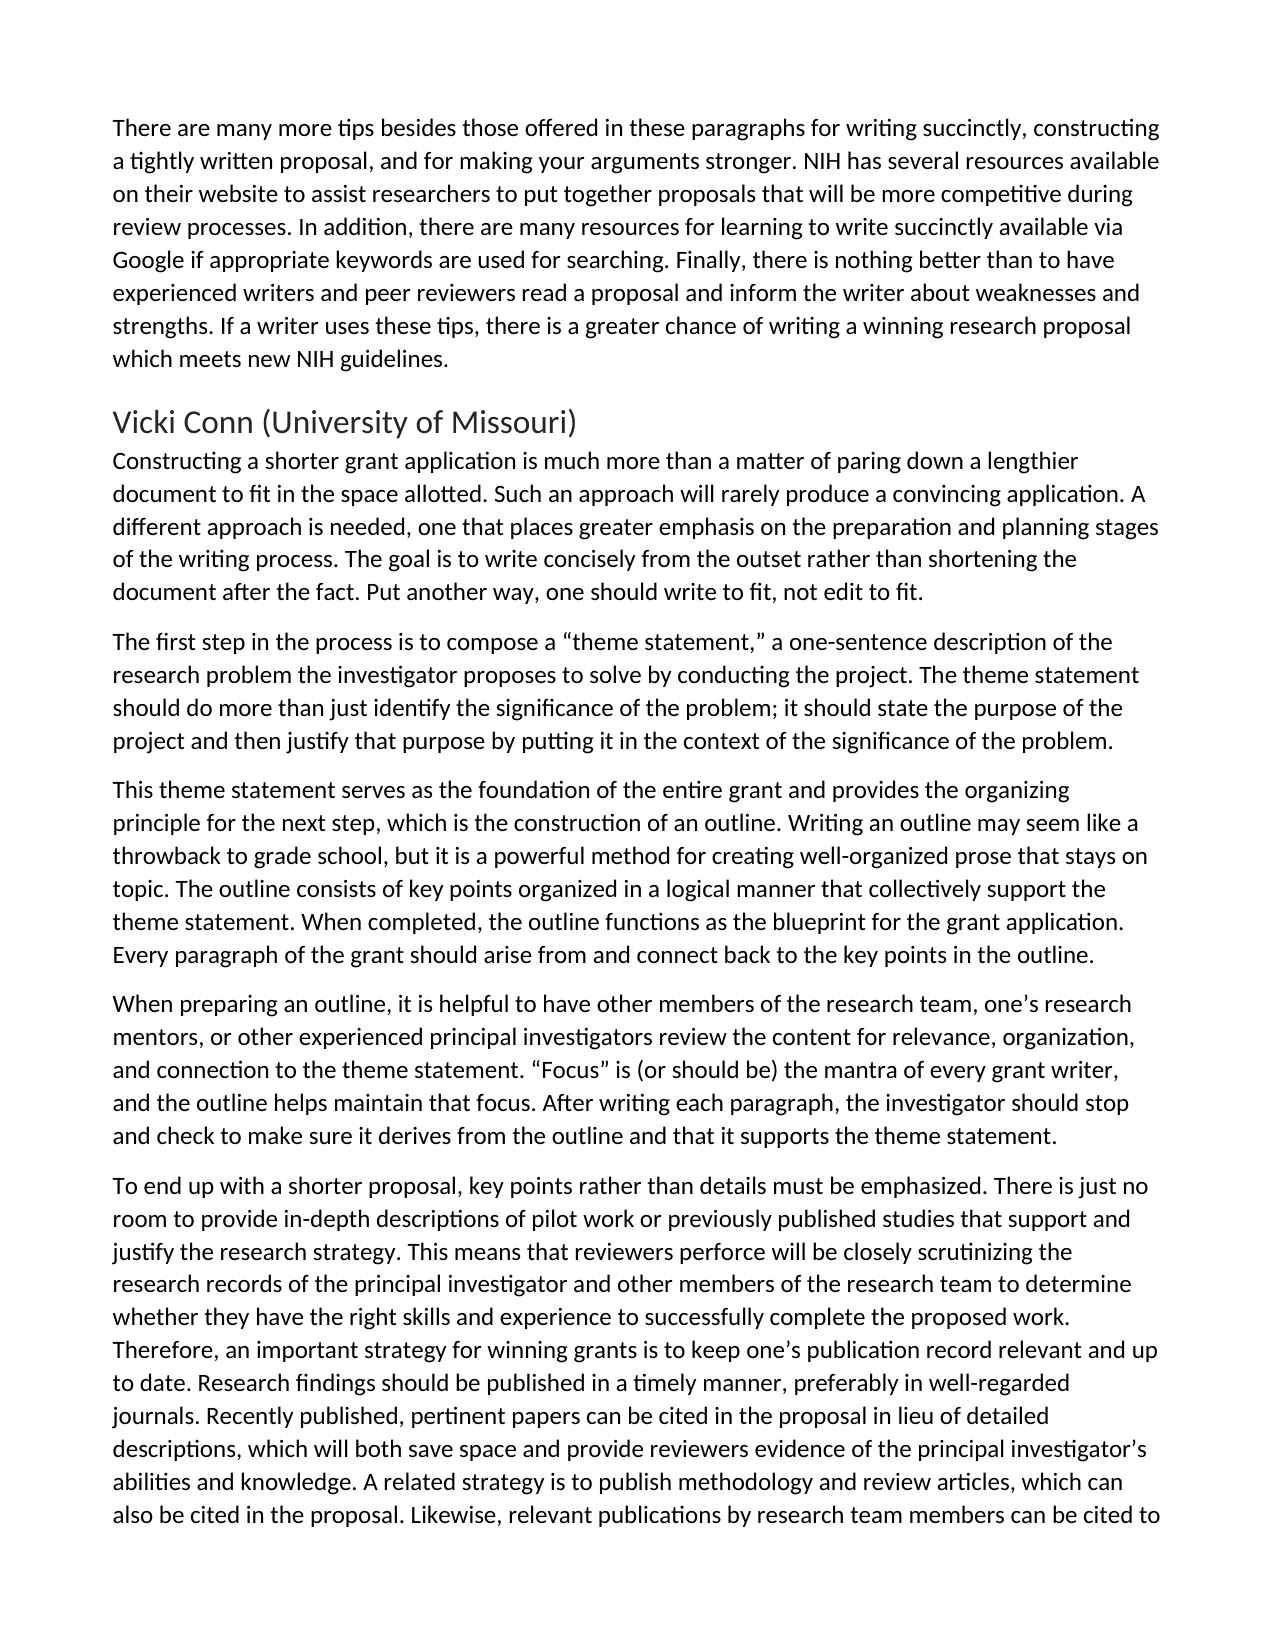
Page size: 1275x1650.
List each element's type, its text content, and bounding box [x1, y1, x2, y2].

text There are many more tips besides those offered in these paragraphs for writing succinctly, constructing a tightly written proposal, and for making your arguments stronger. NIH has several resources available on their website to assist researchers to put together proposals that will be more competitive during review processes. In addition, there are many resources for learning to write succinctly available via Google if appropriate keywords are used for searching. Finally, there is nothing better than to have experienced writers and peer reviewers read a proposal and inform the writer about weaknesses and strengths. If a writer uses these tips, there is a greater chance of writing a winning research proposal which meets new NIH guidelines. [112, 112, 1162, 373]
text Constructing a shorter grant application is much more than a matter of paring down a lengthier document to fit in the space allotted. Such an approach will rarely produce a convincing application. A different approach is needed, one that places greater emphasis on the preparation and planning stages of the writing process. The goal is to write concisely from the outset rather than shortening the document after the fact. Put another way, one should write to fit, not edit to fit. [112, 445, 1162, 607]
text The first step in the process is to compose a “theme statement,” a one-sentence description of the research problem the investigator proposes to solve by conducting the project. The theme statement should do more than just identify the significance of the problem; it should state the purpose of the project and then justify that purpose by putting it in the context of the significance of the problem. [112, 626, 1162, 755]
text This theme statement serves as the foundation of the entire grant and provides the organizing principle for the next step, which is the construction of an outline. Writing an outline may seem like a throwback to grade school, but it is a powerful method for creating well-organized prose that stays on topic. The outline consists of key points organized in a logical manner that collectively support the theme statement. When completed, the outline functions as the blueprint for the grant application. Every paragraph of the grant should arise from and connect back to the key points in the outline. [112, 774, 1162, 969]
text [112, 1170, 1162, 1529]
text When preparing an outline, it is helpful to have other members of the research team, one’s research mentors, or other experienced principal investigators review the content for relevance, organization, and connection to the theme statement. “Focus” is (or should be) the mantra of every grant writer, and the outline helps maintain that focus. After writing each paragraph, the investigator should stop and check to make sure it derives from the outline and that it supports the theme statement. [112, 988, 1162, 1151]
subtitle Vicki Conn (University of Missouri) [112, 401, 1162, 442]
